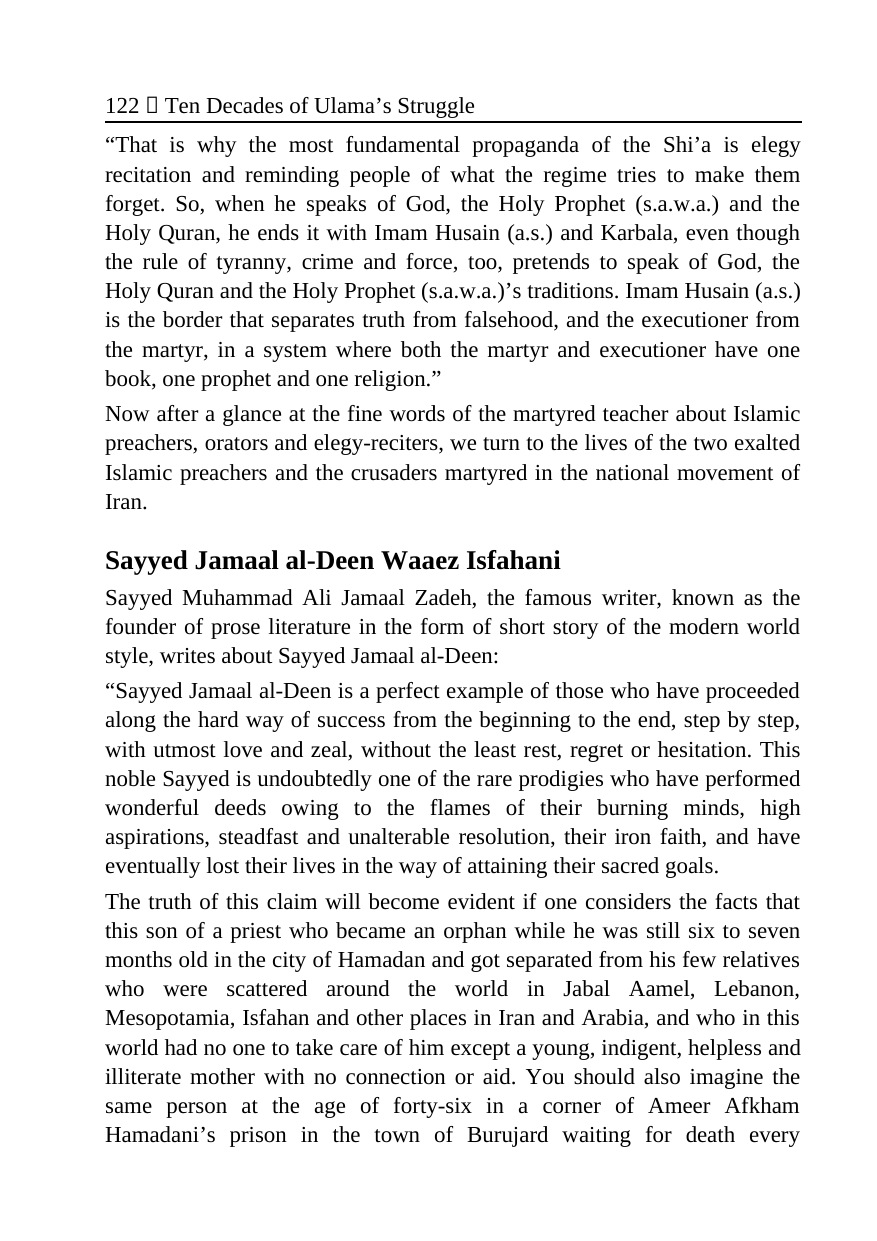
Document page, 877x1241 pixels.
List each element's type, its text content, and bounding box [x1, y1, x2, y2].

text Sayyed Muhammad Ali Jamaal Zadeh, the famous writer, known as the founder of prose literature in the form of short story of the modern world style, writes about Sayyed Jamaal al-Deen: [105, 582, 802, 669]
text Now after a glance at the fine words of the martyred teacher about Islamic preachers, orators and elegy-reciters, we turn to the lives of the two exalted Islamic preachers and the crusaders martyred in the national movement of Iran. [105, 398, 802, 515]
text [105, 886, 802, 1148]
text “Sayyed Jamaal al-Deen is a perfect example of those who have proceeded along the hard way of success from the beginning to the end, step by step, with utmost love and zeal, without the least rest, regret or hesitation. This noble Sayyed is undoubtedly one of the rare prodigies who have performed wonderful deeds owing to the flames of their burning minds, high aspirations, steadfast and unalterable resolution, their iron faith, and have eventually lost their lives in the way of attaining their sacred goals. [105, 675, 802, 879]
subtitle Sayyed Jamaal al-Deen Waaez Isfahani [105, 544, 802, 575]
text “That is why the most fundamental propaganda of the Shi’a is elegy recitation and reminding people of what the regime tries to make them forget. So, when he speaks of God, the Holy Prophet (s.a.w.a.) and the Holy Quran, he ends it with Imam Husain (a.s.) and Karbala, even though the rule of tyranny, crime and force, too, pretends to speak of God, the Holy Quran and the Holy Prophet (s.a.w.a.)’s traditions. Imam Husain (a.s.) is the border that separates truth from falsehood, and the executioner from the martyr, in a system where both the martyr and executioner have one book, one prophet and one religion.” [105, 129, 802, 392]
